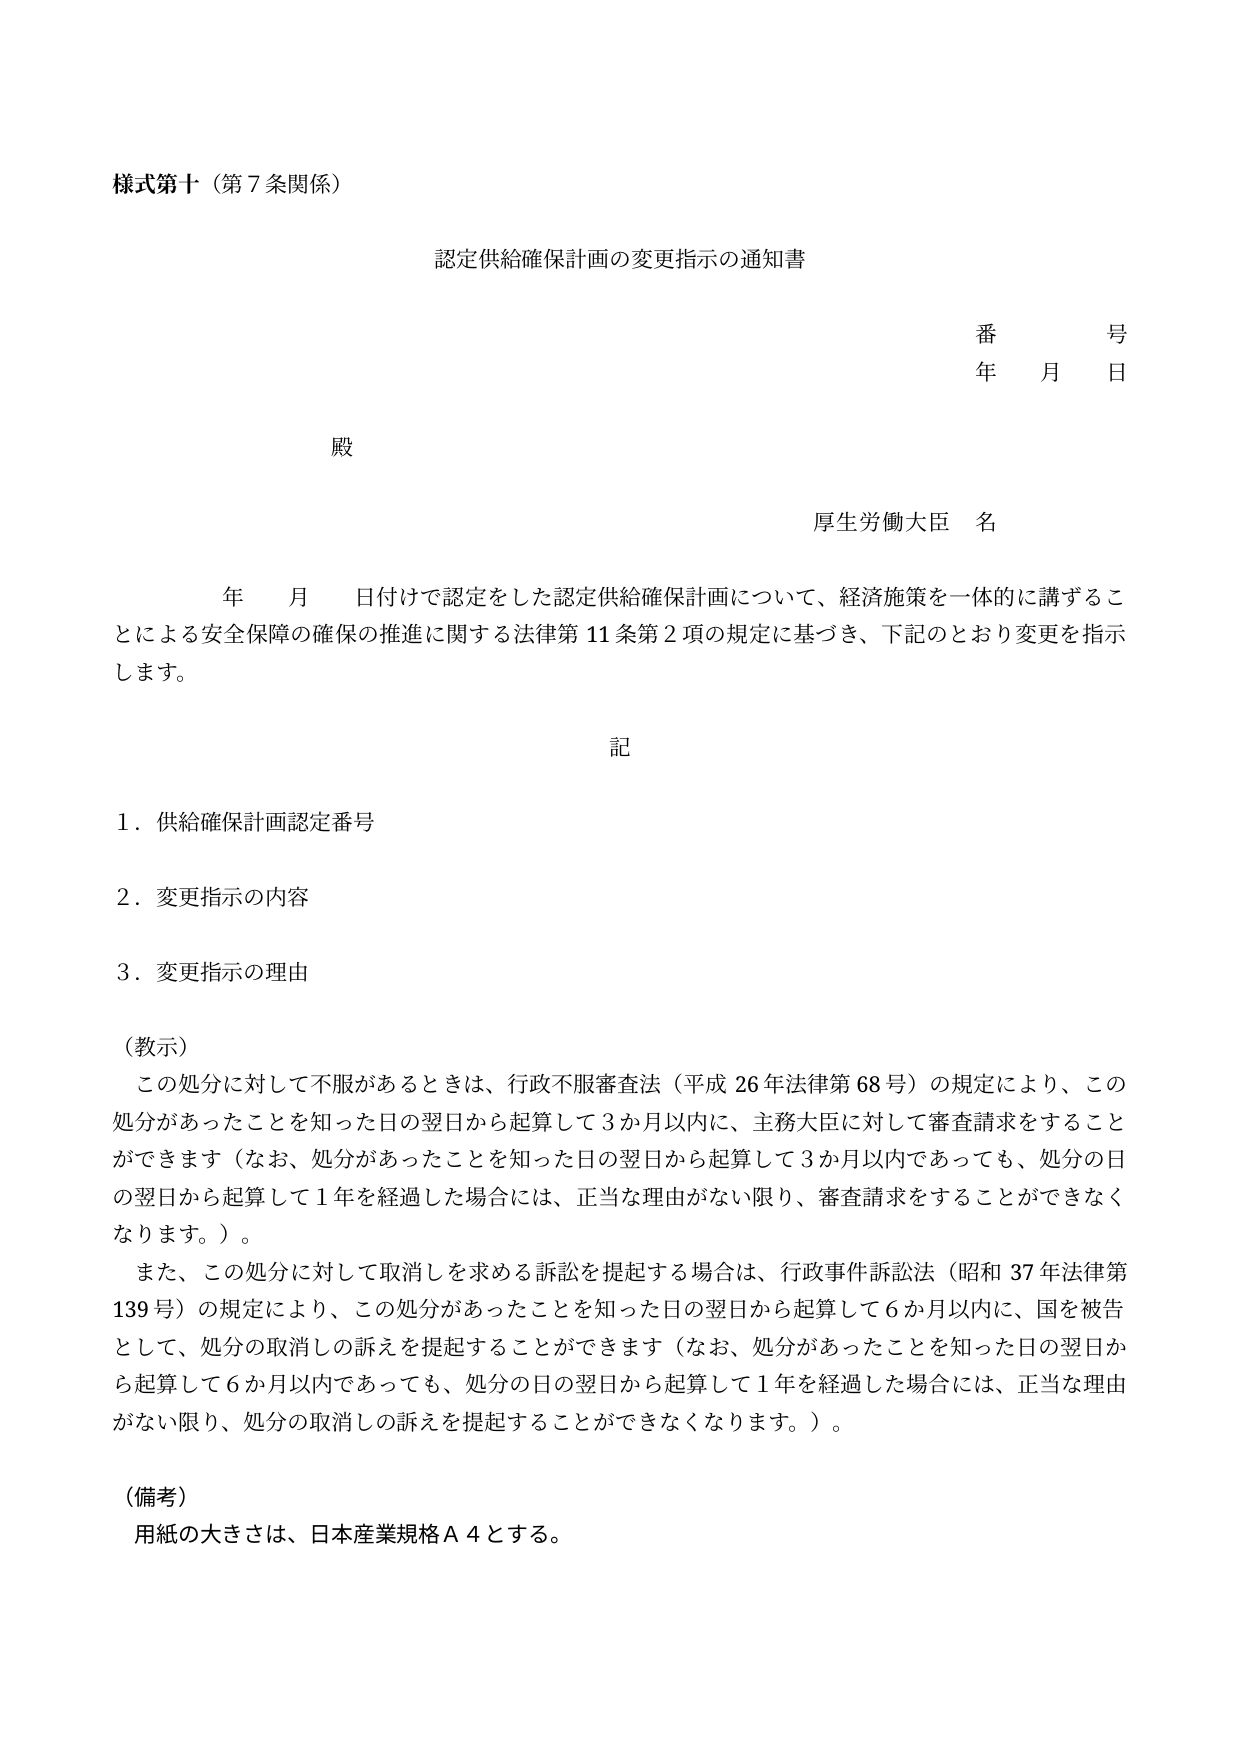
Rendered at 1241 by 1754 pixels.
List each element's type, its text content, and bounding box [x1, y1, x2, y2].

text 用紙の大きさは、日本産業規格Ａ４とする。 [134, 1514, 1128, 1552]
text 年 月 日 [112, 352, 1128, 389]
text （教示） [112, 1027, 1128, 1064]
text 殿 [331, 427, 1128, 464]
text 年 月 日付けで認定をした認定供給確保計画について、経済施策を一体的に講ずることによる安全保障の確保の推進に関する法律第11条第２項の規定に基づき、下記のとおり変更を指示します。 [112, 577, 1128, 689]
text 厚生労働大臣 名 [112, 502, 997, 539]
text ２．変更指示の内容 [112, 877, 1128, 914]
text （備考） [112, 1477, 1128, 1514]
text この処分に対して不服があるときは、行政不服審査法（平成26年法律第68号）の規定により、この処分があったことを知った日の翌日から起算して３か月以内に、主務大臣に対して審査請求をすることができます（なお、処分があったことを知った日の翌日から起算して３か月以内であっても、処分の日の翌日から起算して１年を経過した場合には、正当な理由がない限り、審査請求をすることができなくなります。）。 [112, 1064, 1128, 1252]
text ３．変更指示の理由 [112, 952, 1128, 989]
text 様式第十（第７条関係） [112, 164, 1128, 202]
text 認定供給確保計画の変更指示の通知書 [112, 239, 1128, 277]
text また、この処分に対して取消しを求める訴訟を提起する場合は、行政事件訴訟法（昭和37年法律第139号）の規定により、この処分があったことを知った日の翌日から起算して６か月以内に、国を被告として、処分の取消しの訴えを提起することができます（なお、処分があったことを知った日の翌日から起算して６か月以内であっても、処分の日の翌日から起算して１年を経過した場合には、正当な理由がない限り、処分の取消しの訴えを提起することができなくなります。）。 [112, 1252, 1128, 1439]
text 記 [112, 727, 1128, 764]
text 番 号 [112, 314, 1128, 352]
text １．供給確保計画認定番号 [112, 802, 1128, 839]
